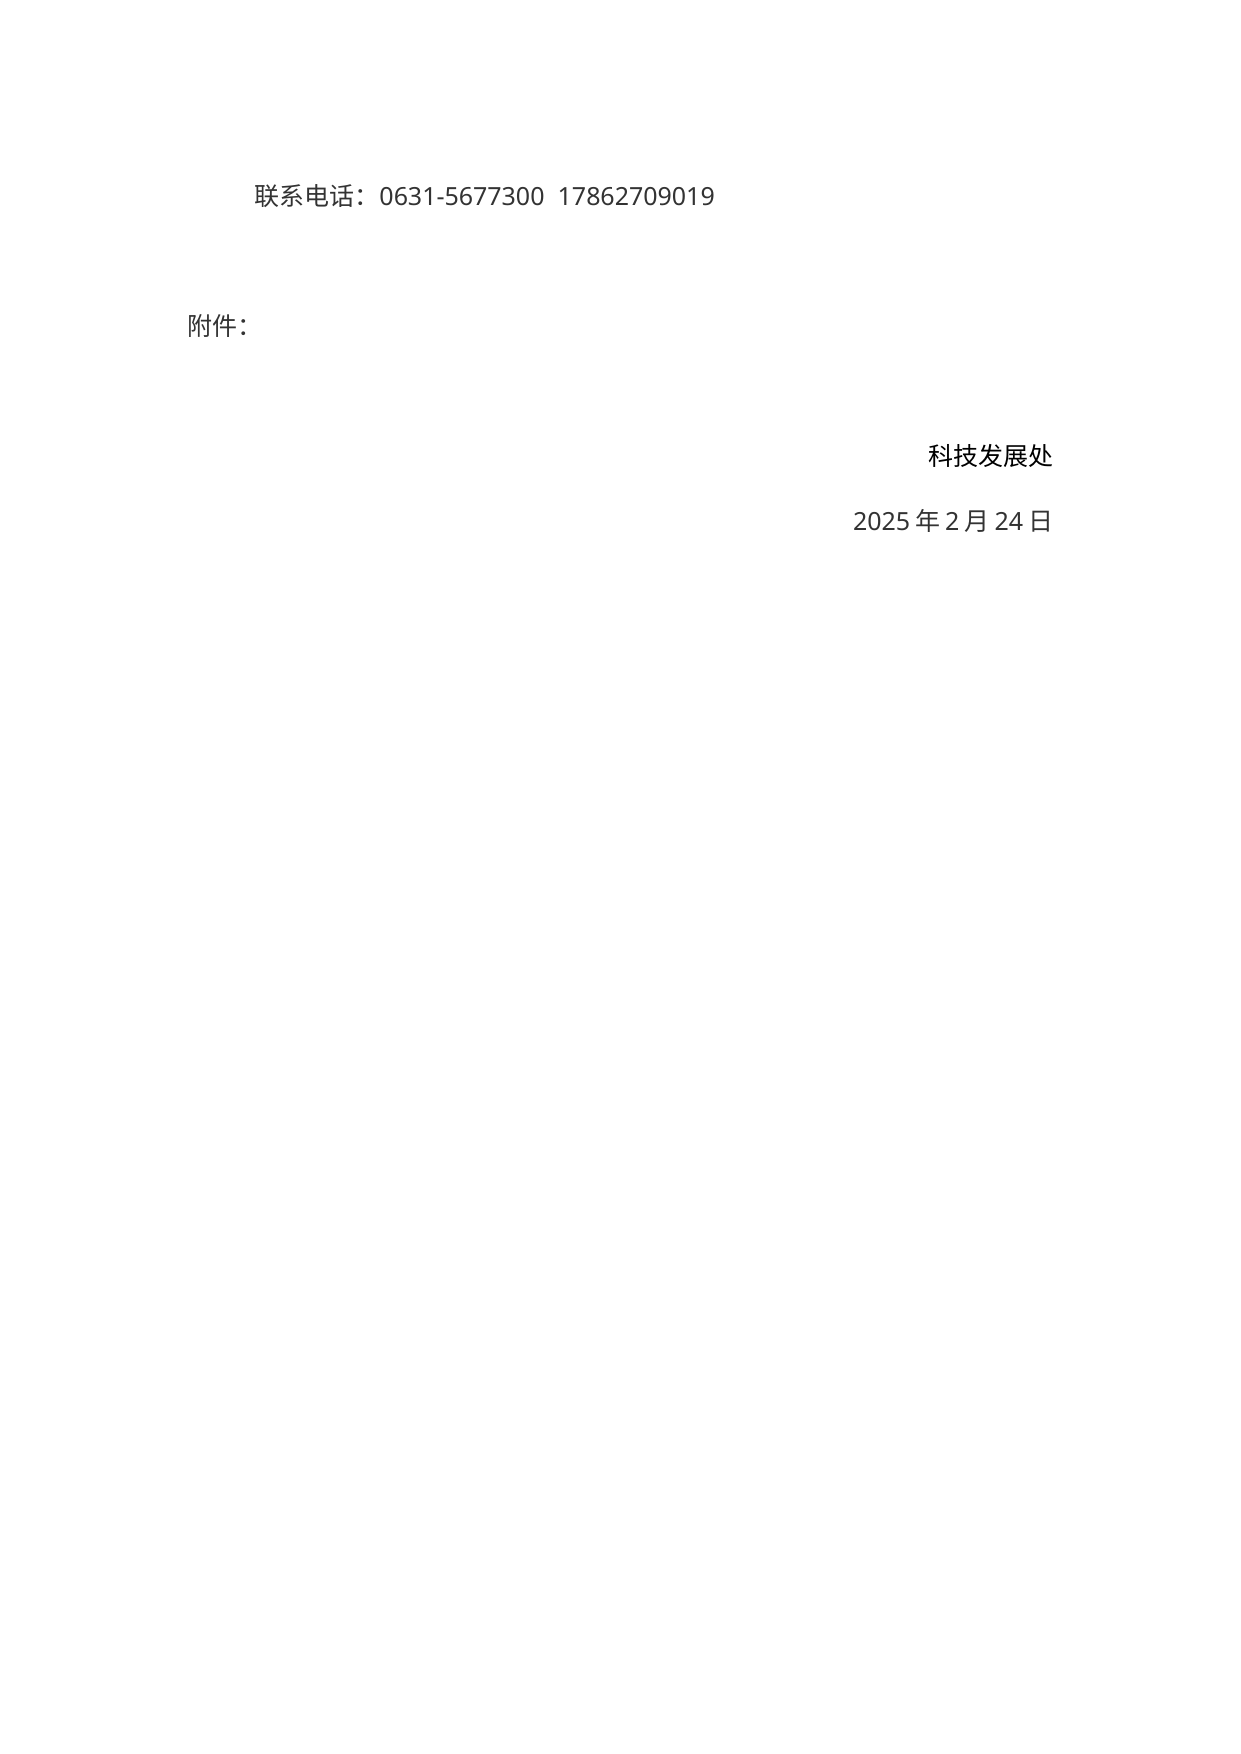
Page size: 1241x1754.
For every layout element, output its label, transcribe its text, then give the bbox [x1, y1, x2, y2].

text 联系电话：0631-5677300 17862709019 [187, 162, 1053, 227]
text 附件： [187, 292, 1053, 357]
text 2025年2月24日 [187, 487, 1053, 552]
text 科技发展处 [187, 422, 1053, 487]
